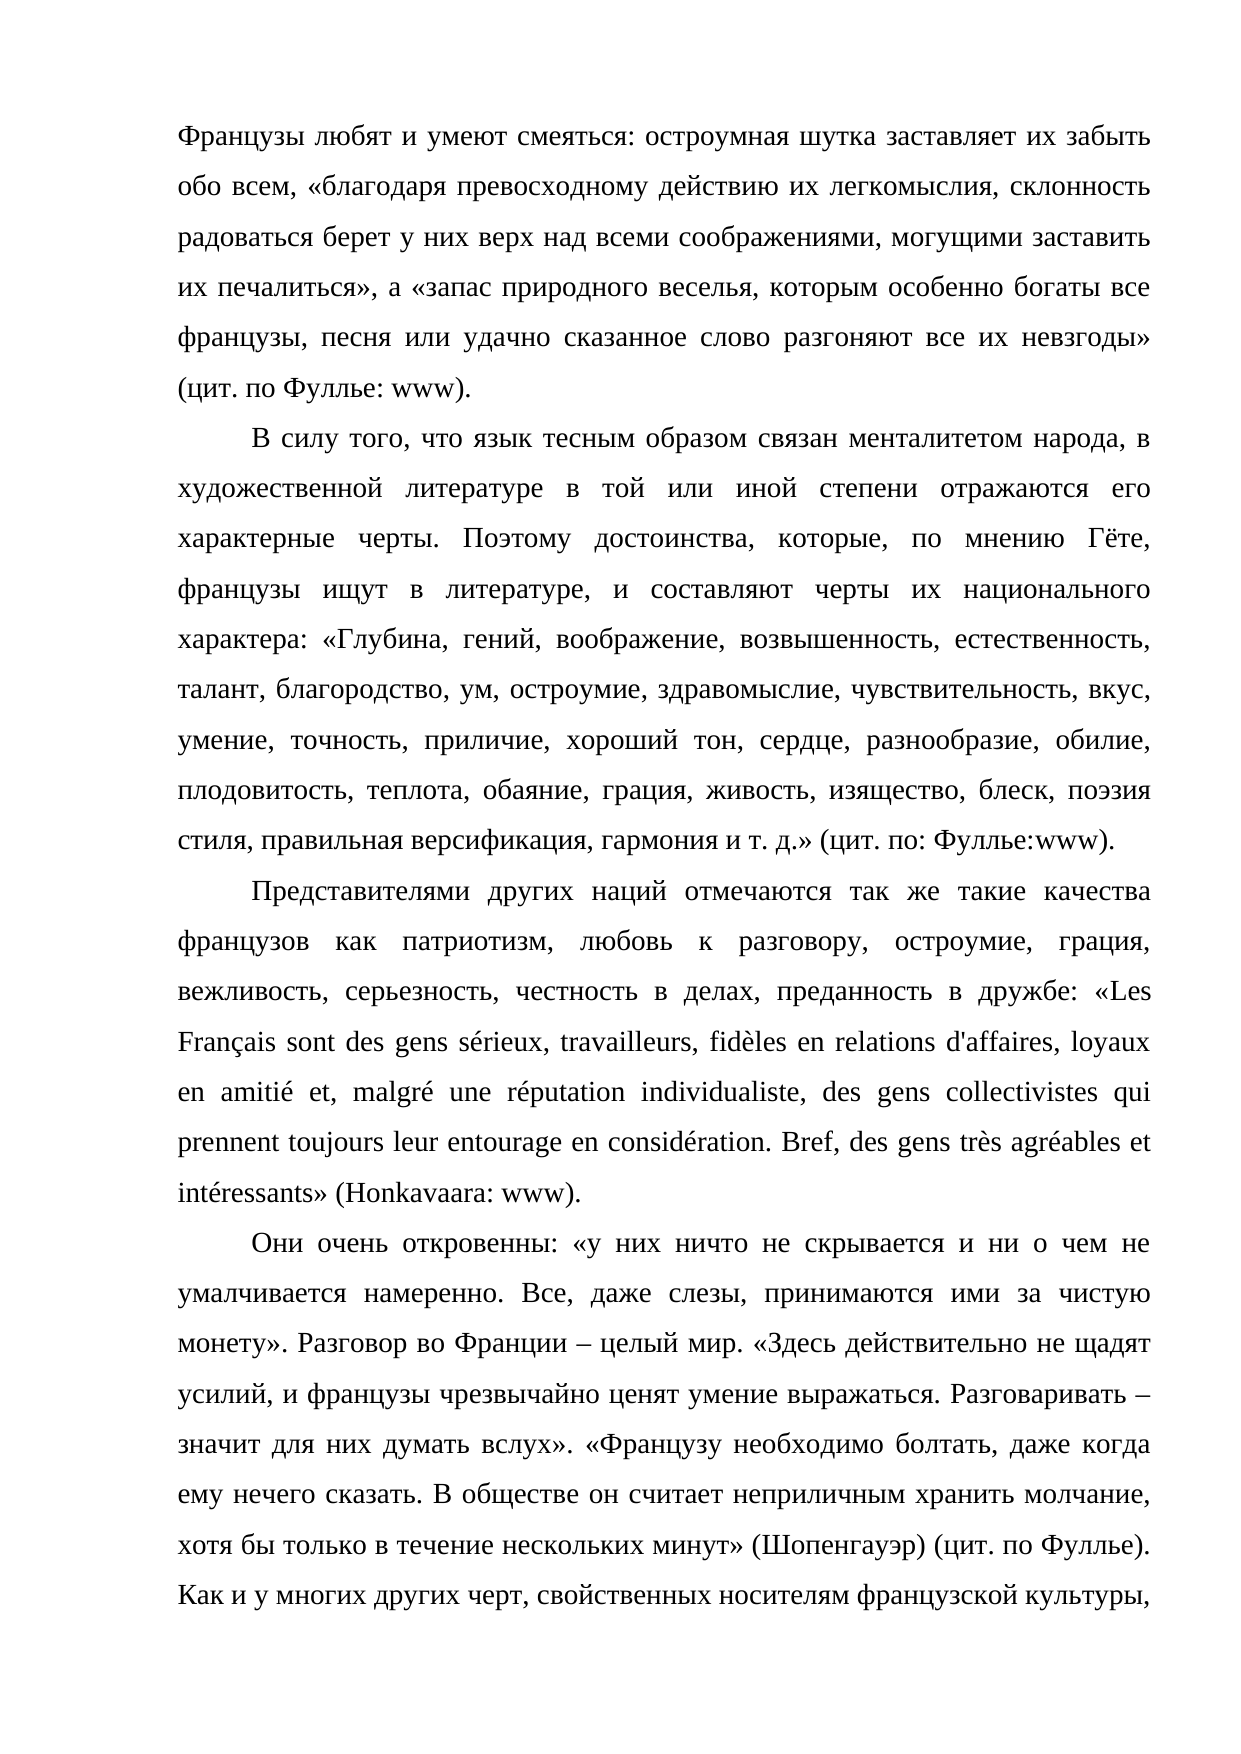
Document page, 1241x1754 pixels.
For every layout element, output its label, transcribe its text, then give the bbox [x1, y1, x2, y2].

text Представителями других наций отмечаются так же такие качества французов как патриотизм, любовь к разговору, остроумие, грация, вежливость, серьезность, честность в делах, преданность в дружбе: «Les Français sont des gens sérieux, travailleurs, fidèles en relations d'affaires, loyaux en amitié et, malgré une réputation individualiste, des gens collectivistes qui prennent toujours leur entourage en considération. Bref, des gens très agréables et intéressants» (Honkavaara: www). [177, 873, 1152, 1208]
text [177, 1225, 1152, 1611]
text В силу того, что язык тесным образом связан менталитетом народа, в художественной литературе в той или иной степени отражаются его характерные черты. Поэтому достоинства, которые, по мнению Гёте, французы ищут в литературе, и составляют черты их национального характера: «Глубина, гений, воображение, возвышенность, естественность, талант, благородство, ум, остроумие, здравомыслие, чувствительность, вкус, умение, точность, приличие, хороший тон, сердце, разнообразие, обилие, плодовитость, теплота, обаяние, грация, живость, изящество, блеск, поэзия стиля, правильная версификация, гармония и т. д.» (цит. по: Фуллье:www). [177, 420, 1152, 856]
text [177, 118, 1152, 403]
